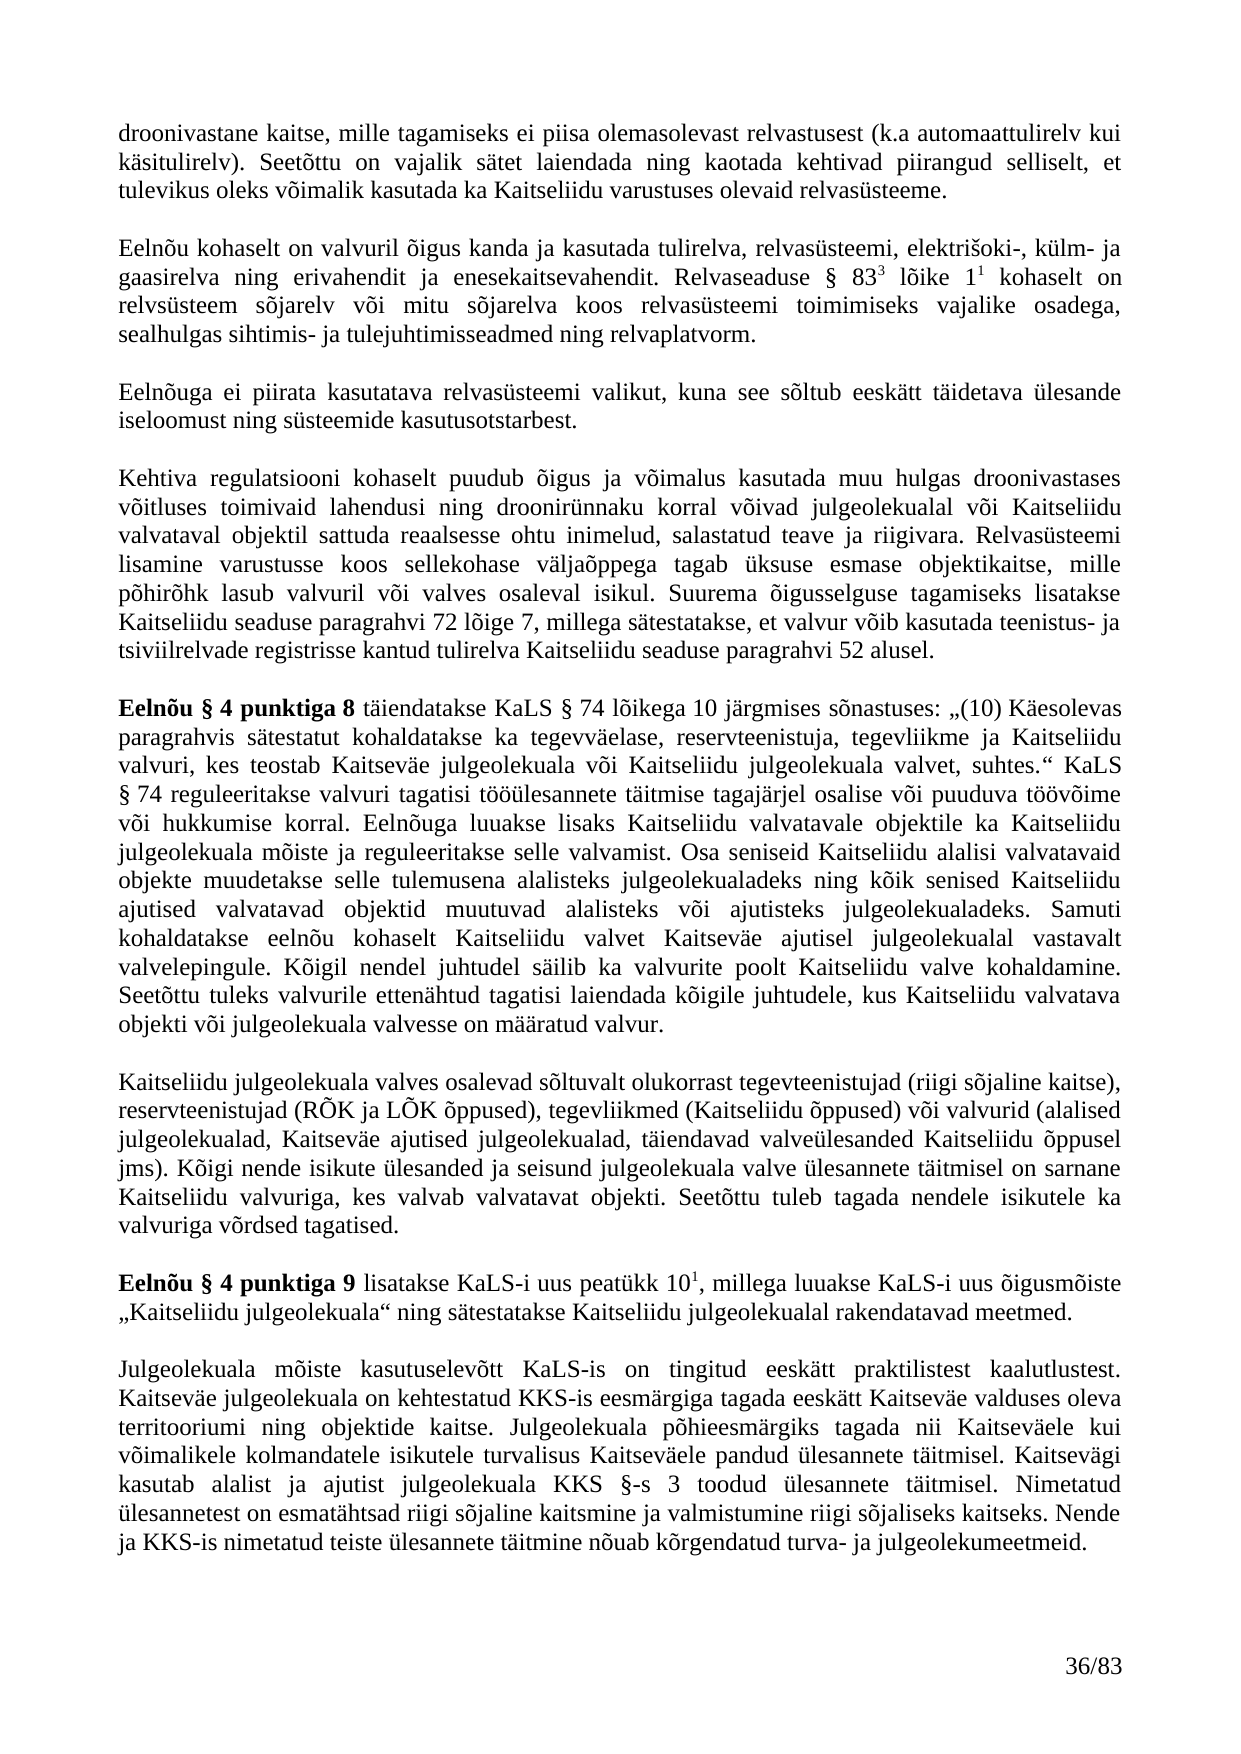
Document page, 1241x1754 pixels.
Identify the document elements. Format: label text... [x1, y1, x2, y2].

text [118, 118, 1122, 204]
text Eelnõuga ei piirata kasutatava relvasüsteemi valikut, kuna see sõltub eeskätt täidetava ülesande iseloomust ning süsteemide kasutusotstarbest. [118, 377, 1122, 434]
text Eelnõu kohaselt on valvuril õigus kanda ja kasutada tulirelva, relvasüsteemi, elektrišoki-, külm- ja gaasirelva ning erivahendit ja enesekaitsevahendit. Relvaseaduse § 833 lõike 11 kohaselt on relvsüsteem sõjarelv või mitu sõjarelva koos relvasüsteemi toimimiseks vajalike osadega, sealhulgas sihtimis- ja tulejuhtimisseadmed ning relvaplatvorm. [118, 233, 1122, 348]
text Kaitseliidu julgeolekuala valves osalevad sõltuvalt olukorrast tegevteenistujad (riigi sõjaline kaitse), reservteenistujad (RÕK ja LÕK õppused), tegevliikmed (Kaitseliidu õppused) või valvurid (alalised julgeolekualad, Kaitseväe ajutised julgeolekualad, täiendavad valveülesanded Kaitseliidu õppusel jms). Kõigi nende isikute ülesanded ja seisund julgeolekuala valve ülesannete täitmisel on sarnane Kaitseliidu valvuriga, kes valvab valvatavat objekti. Seetõttu tuleb tagada nendele isikutele ka valvuriga võrdsed tagatised. [118, 1067, 1122, 1239]
text Julgeolekuala mõiste kasutuselevõtt KaLS-is on tingitud eeskätt praktilistest kaalutlustest. Kaitseväe julgeolekuala on kehtestatud KKS-is eesmärgiga tagada eeskätt Kaitseväe valduses oleva territooriumi ning objektide kaitse. Julgeolekuala põhieesmärgiks tagada nii Kaitseväele kui võimalikele kolmandatele isikutele turvalisus Kaitseväele pandud ülesannete täitmisel. Kaitsevägi kasutab alalist ja ajutist julgeolekuala KKS §-s 3 toodud ülesannete täitmisel. Nimetatud ülesannetest on esmatähtsad riigi sõjaline kaitsmine ja valmistumine riigi sõjaliseks kaitseks. Nende ja KKS-is nimetatud teiste ülesannete täitmine nõuab kõrgendatud turva- ja julgeolekumeetmeid. [118, 1354, 1122, 1556]
text Eelnõu § 4 punktiga 9 lisatakse KaLS-i uus peatükk 101, millega luuakse KaLS-i uus õigusmõiste „Kaitseliidu julgeolekuala“ ning sätestatakse Kaitseliidu julgeolekualal rakendatavad meetmed. [118, 1268, 1122, 1326]
text Eelnõu § 4 punktiga 8 täiendatakse KaLS § 74 lõikega 10 järgmises sõnastuses: „(10) Käesolevas paragrahvis sätestatut kohaldatakse ka tegevväelase, reservteenistuja, tegevliikme ja Kaitseliidu valvuri, kes teostab Kaitseväe julgeolekuala või Kaitseliidu julgeolekuala valvet, suhtes.“ KaLS § 74 reguleeritakse valvuri tagatisi tööülesannete täitmise tagajärjel osalise või puuduva töövõime või hukkumise korral. Eelnõuga luuakse lisaks Kaitseliidu valvatavale objektile ka Kaitseliidu julgeolekuala mõiste ja reguleeritakse selle valvamist. Osa seniseid Kaitseliidu alalisi valvatavaid objekte muudetakse selle tulemusena alalisteks julgeolekualadeks ning kõik senised Kaitseliidu ajutised valvatavad objektid muutuvad alalisteks või ajutisteks julgeolekualadeks. Samuti kohaldatakse eelnõu kohaselt Kaitseliidu valvet Kaitseväe ajutisel julgeolekualal vastavalt valvelepingule. Kõigil nendel juhtudel säilib ka valvurite poolt Kaitseliidu valve kohaldamine. Seetõttu tuleks valvurile ettenähtud tagatisi laiendada kõigile juhtudele, kus Kaitseliidu valvatava objekti või julgeolekuala valvesse on määratud valvur. [118, 693, 1122, 1038]
text Kehtiva regulatsiooni kohaselt puudub õigus ja võimalus kasutada muu hulgas droonivastases võitluses toimivaid lahendusi ning droonirünnaku korral võivad julgeolekualal või Kaitseliidu valvataval objektil sattuda reaalsesse ohtu inimelud, salastatud teave ja riigivara. Relvasüsteemi lisamine varustusse koos sellekohase väljaõppega tagab üksuse esmase objektikaitse, mille põhirõhk lasub valvuril või valves osaleval isikul. Suurema õigusselguse tagamiseks lisatakse Kaitseliidu seaduse paragrahvi 72 lõige 7, millega sätestatakse, et valvur võib kasutada teenistus- ja tsiviilrelvade registrisse kantud tulirelva Kaitseliidu seaduse paragrahvi 52 alusel. [118, 463, 1122, 664]
